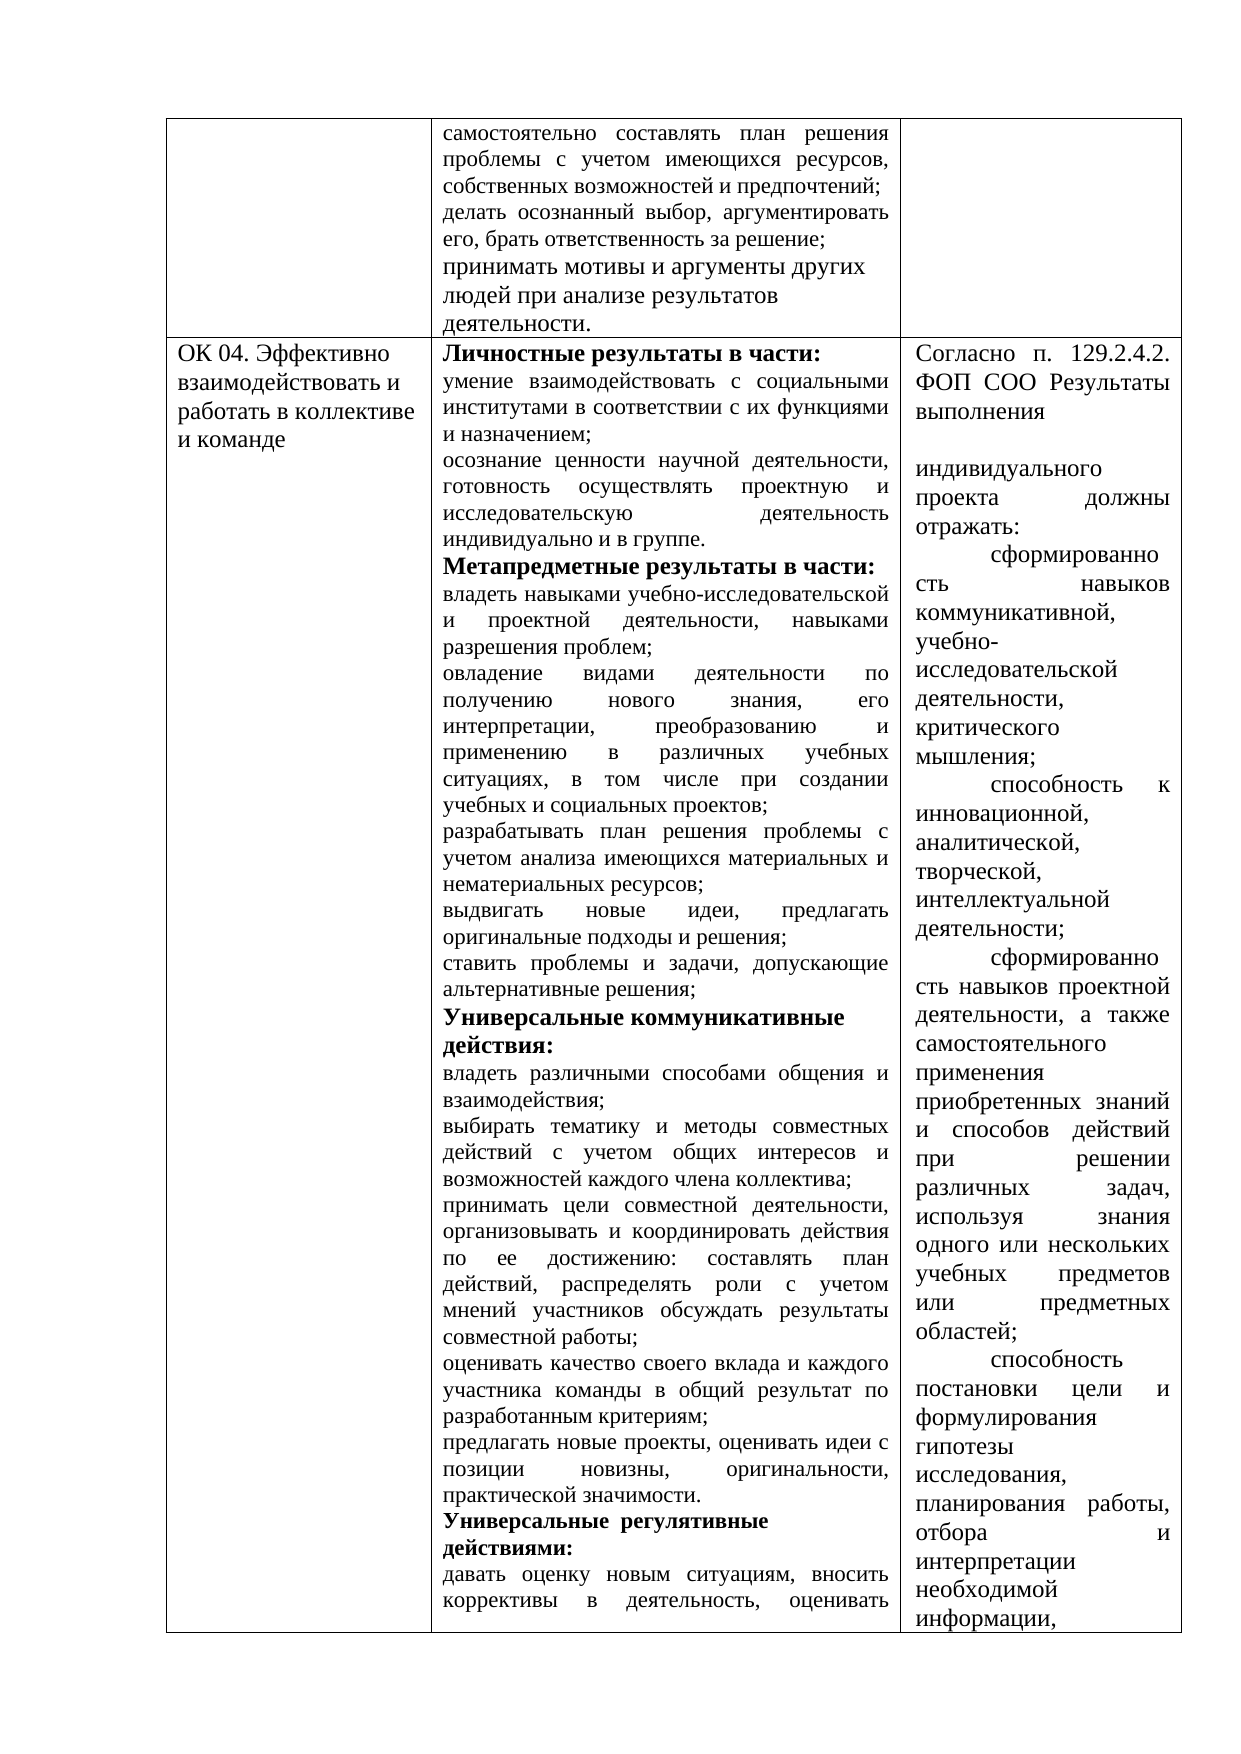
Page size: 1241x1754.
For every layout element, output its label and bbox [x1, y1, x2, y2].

table_cell [432, 338, 900, 1632]
table_cell [167, 338, 431, 1632]
table_cell [901, 119, 1181, 337]
table_cell [432, 119, 900, 337]
table_cell [167, 119, 431, 337]
table_cell [901, 338, 1181, 1632]
